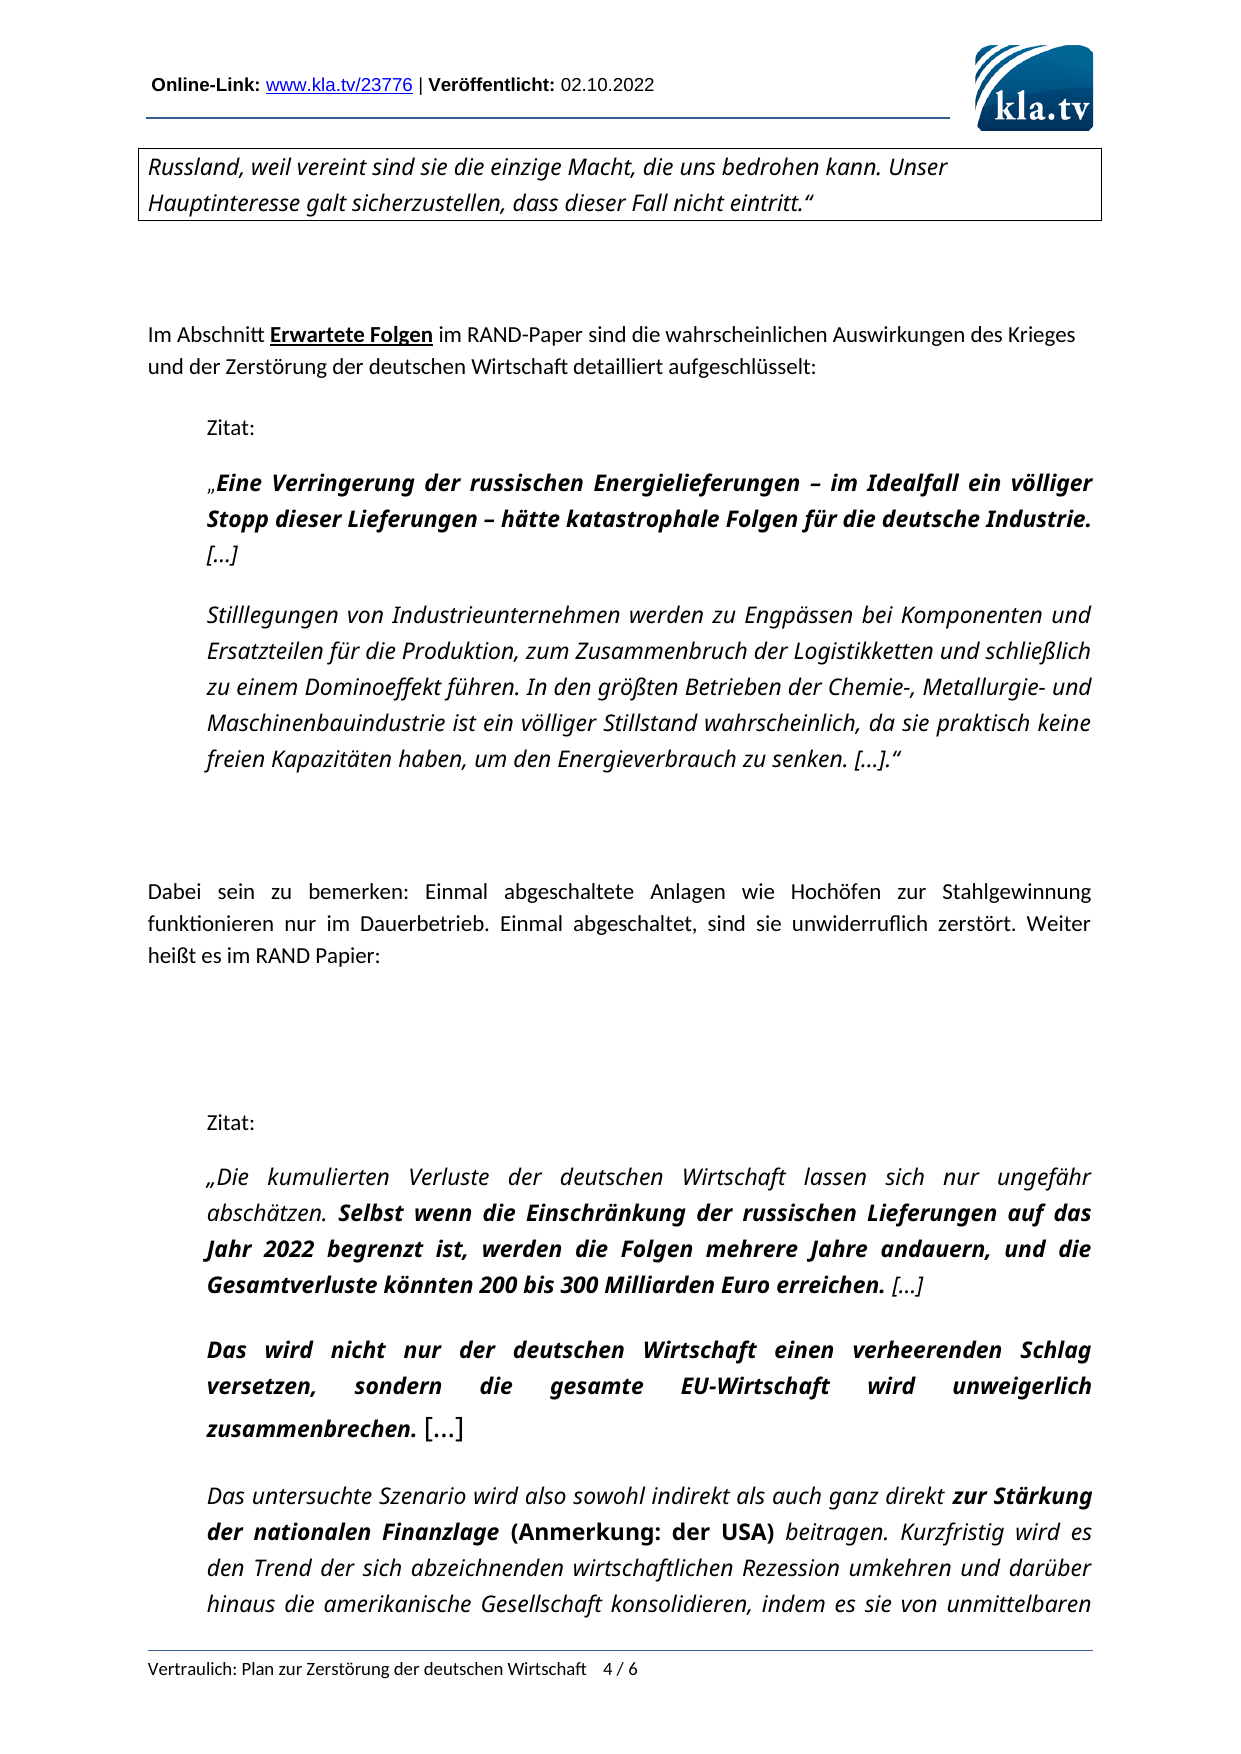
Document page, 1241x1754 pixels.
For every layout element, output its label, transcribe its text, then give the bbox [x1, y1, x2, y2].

text Zitat: [207, 413, 1093, 442]
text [139, 149, 1101, 220]
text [207, 1480, 1093, 1619]
text „Eine Verringerung der russischen Energielieferungen – im Idealfall ein völliger Stopp dieser Lieferungen – hätte katastrophale Folgen für die deutsche Industrie. […] [207, 467, 1093, 570]
text Im Abschnitt Erwartete Folgen im RAND-Paper sind die wahrscheinlichen Auswirkungen des Krieges und der Zerstörung der deutschen Wirtschaft detailliert aufgeschlüsselt: [148, 320, 1093, 380]
text Das wird nicht nur der deutschen Wirtschaft einen verheerenden Schlag versetzen, sondern die gesamte EU-Wirtschaft wird unweigerlich zusammenbrechen. […] [207, 1334, 1093, 1445]
text Zitat: [207, 1108, 1093, 1136]
text Stilllegungen von Industrieunternehmen werden zu Engpässen bei Komponenten und Ersatzteilen für die Produktion, zum Zusammenbruch der Logistikketten und schließlich zu einem Dominoeffekt führen. In den größten Betrieben der Chemie-, Metallurgie- und Maschinenbauindustrie ist ein völliger Stillstand wahrscheinlich, da sie praktisch keine freien Kapazitäten haben, um den Energieverbrauch zu senken. […].“ [207, 599, 1093, 774]
text „Die kumulierten Verluste der deutschen Wirtschaft lassen sich nur ungefähr abschätzen. Selbst wenn die Einschränkung der russischen Lieferungen auf das Jahr 2022 begrenzt ist, werden die Folgen mehrere Jahre andauern, und die Gesamtverluste könnten 200 bis 300 Milliarden Euro erreichen. […] [207, 1161, 1093, 1300]
text Dabei sein zu bemerken: Einmal abgeschaltete Anlagen wie Hochöfen zur Stahlgewinnung funktionieren nur im Dauerbetrieb. Einmal abgeschaltet, sind sie unwiderruflich zerstört. Weiter heißt es im RAND Papier: [148, 844, 1093, 969]
